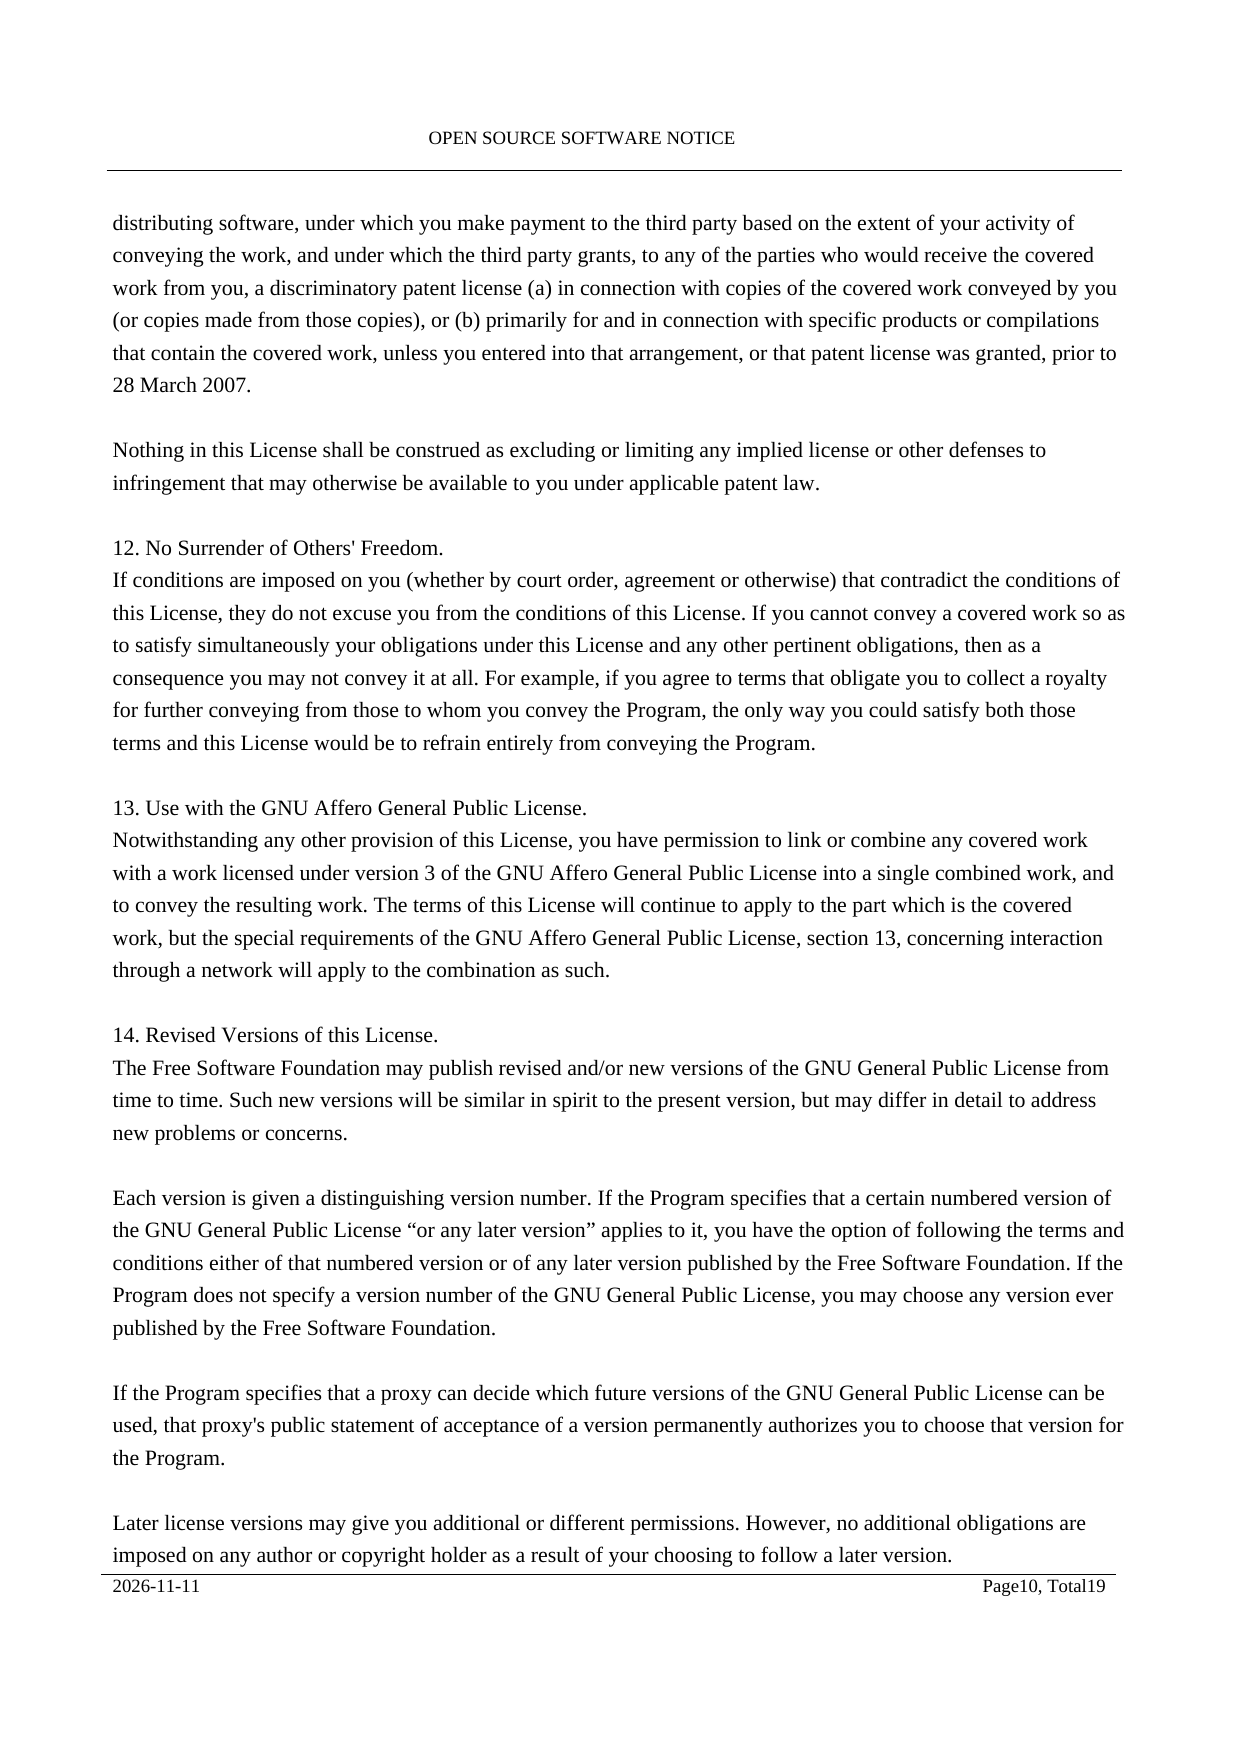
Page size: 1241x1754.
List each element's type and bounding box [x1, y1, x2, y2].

text [112, 206, 1128, 1571]
